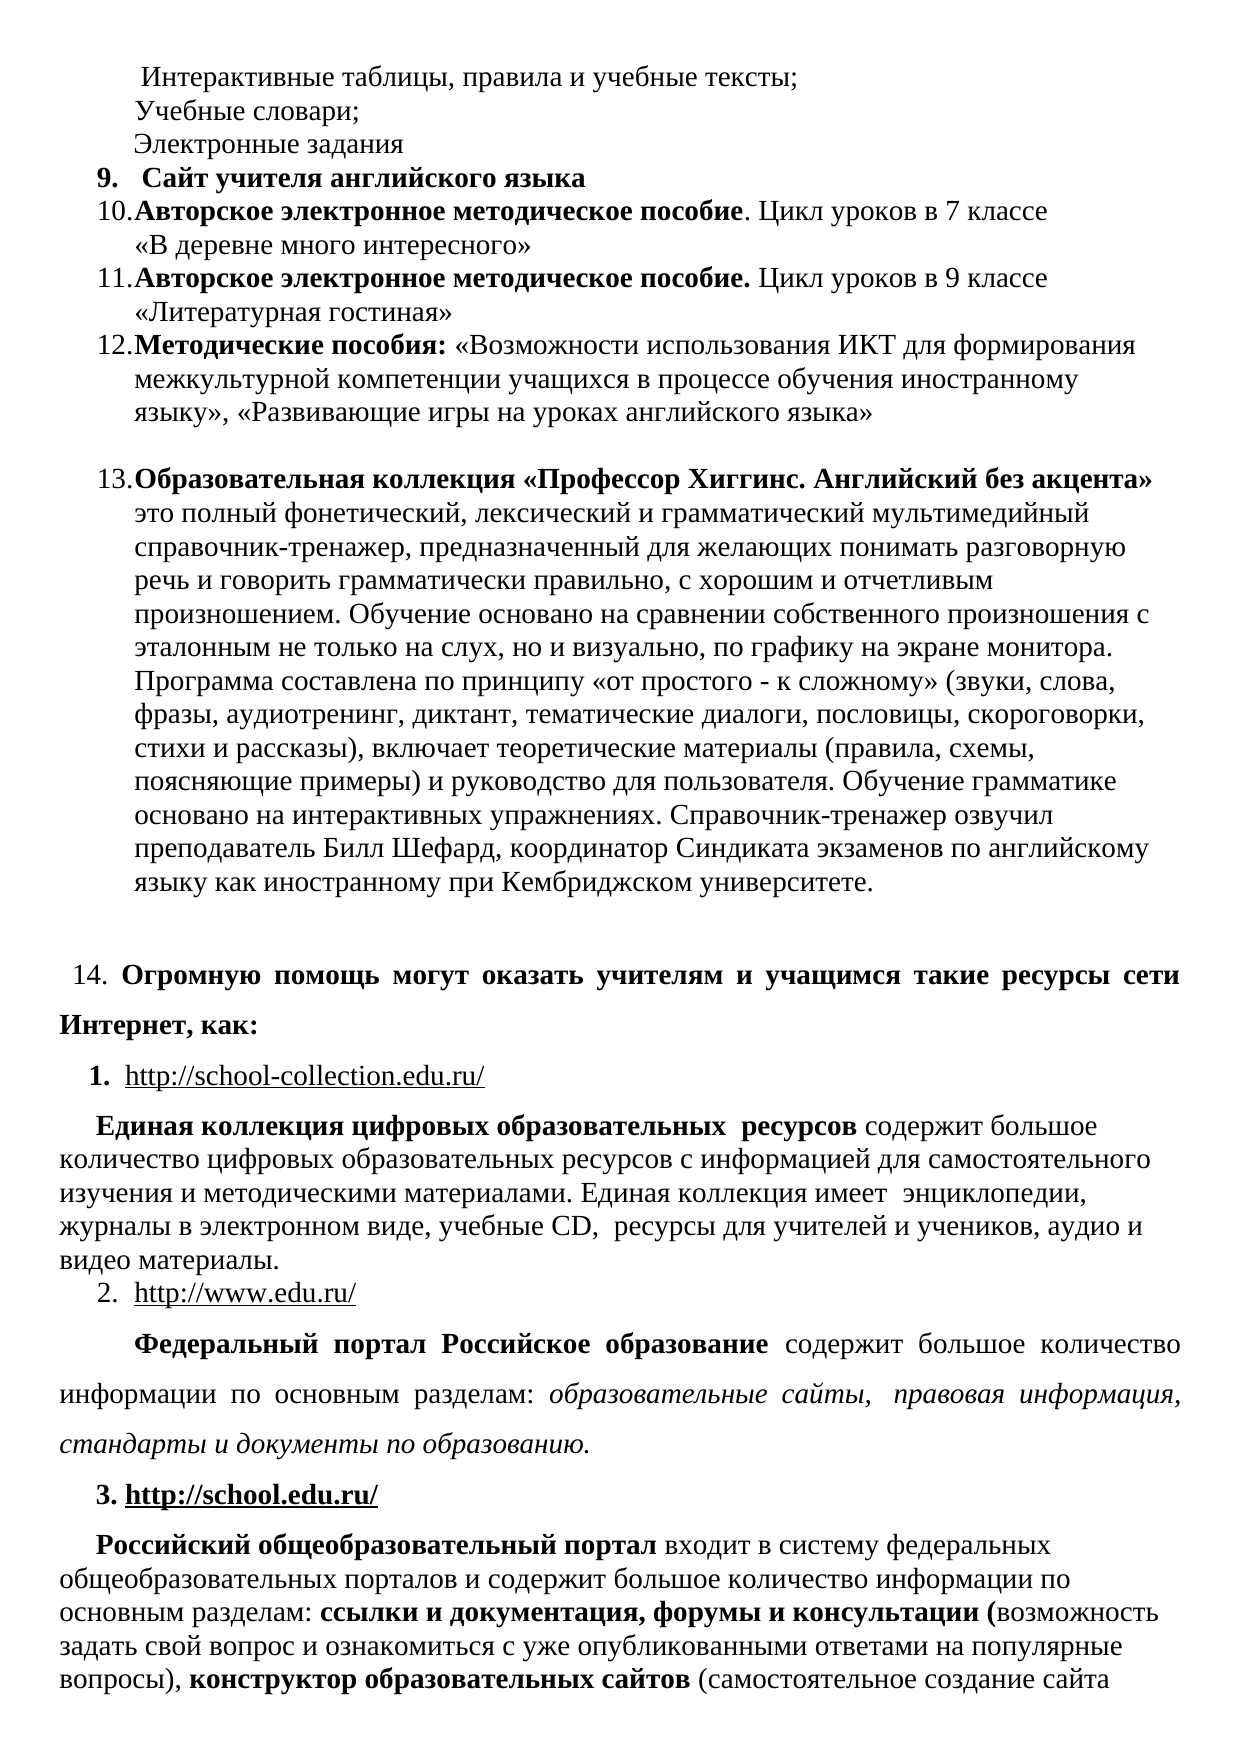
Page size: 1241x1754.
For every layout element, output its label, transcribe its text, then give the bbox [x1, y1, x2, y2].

list Авторское электронное методическое пособие. Цикл уроков в 7 классе «В деревне много интересного» [97, 193, 1181, 260]
list Образовательная коллекция «Профессор Хиггинс. Английский без акцента» это полный фонетический, лексический и грамматический мультимедийный справочник-тренажер, предназначенный для желающих понимать разговорную речь и говорить грамматически правильно, с хорошим и отчетливым произношением. Обучение основано на сравнении собственного произношения с эталонным не только на слух, но и визуально, по графику на экране монитора. Программа составлена по принципу «от простого - к сложному» (звуки, слова, фразы, аудиотренинг, диктант, тематические диалоги, пословицы, скороговорки, стихи и рассказы), включает теоретические материалы (правила, схемы, поясняющие примеры) и руководство для пользователя. Обучение грамматике основано на интерактивных упражнениях. Справочник-тренажер озвучил преподаватель Билл Шефард, координатор Синдиката экзаменов по английскому языку как иностранному при Кембриджском университете. [97, 462, 1181, 898]
text Федеральный портал Российское образование содержит большое количество информации по основным разделам: образовательные сайты, правовая информация, стандарты и документы по образованию. [59, 1326, 1181, 1460]
list Сайт учителя английского языка [97, 160, 1181, 193]
list Методические пособия: «Возможности использования ИКТ для формирования межкультурной компетенции учащихся в процессе обучения иностранному языку», «Развивающие игры на уроках английского языка» [97, 327, 1181, 428]
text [59, 1527, 1181, 1695]
list http://www.edu.ru/ [97, 1276, 1181, 1309]
text Электронные задания [97, 126, 1181, 160]
list Авторское электронное методическое пособие. Цикл уроков в 9 классе «Литературная гостиная» [97, 260, 1181, 327]
text 1. http://school-collection.edu.ru/ [59, 1058, 1181, 1091]
text Единая коллекция цифровых образовательных ресурсов содержит большое количество цифровых образовательных ресурсов с информацией для самостоятельного изучения и методическими материалами. Единая коллекция имеет энциклопедии, журналы в электронном виде, учебные CD, ресурсы для учителей и учеников, аудио и видео материалы. [59, 1108, 1181, 1276]
text 3. http://school.edu.ru/ [59, 1477, 1181, 1510]
text 14. Огромную помощь могут оказать учителям и учащимся такие ресурсы сети Интернет, как: [59, 957, 1181, 1041]
text Учебные словари; [134, 93, 1181, 126]
text Интерактивные таблицы, правила и учебные тексты; [97, 59, 1181, 93]
